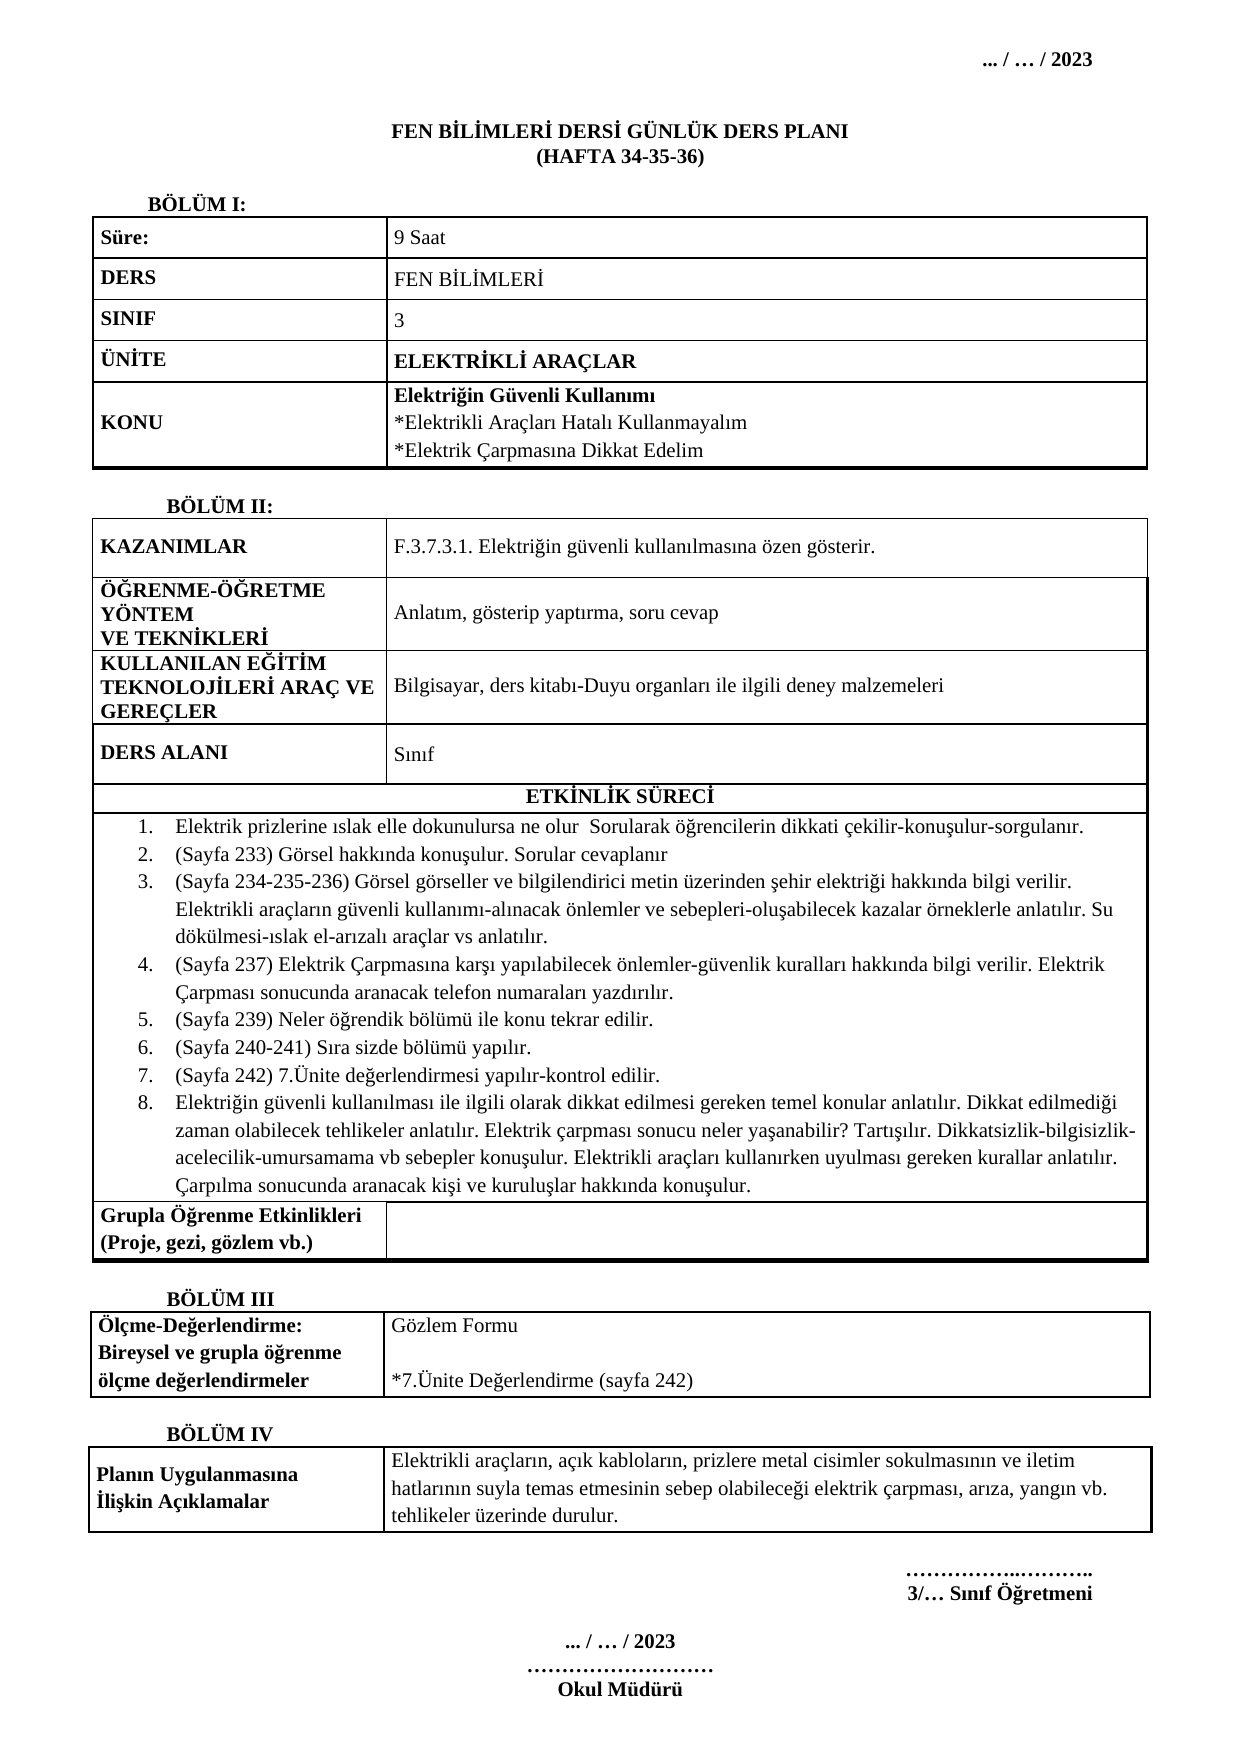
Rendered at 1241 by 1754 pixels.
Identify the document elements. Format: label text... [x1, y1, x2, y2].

table_cell Elektrik prizlerine ıslak elle dokunulursa ne olur Sorularak öğrencilerin dikkati çekilir-konuşulur-sorgulanır. (Sayfa 233) Görsel hakkında konuşulur. Sorular cevaplanır (Sayfa 234-235-236) Görsel görseller ve bilgilendirici metin üzerinden şehir elektriği hakkında bilgi verilir. Elektrikli araçların güvenli kullanımı-alınacak önlemler ve sebepleri-oluşabilecek kazalar örneklerle anlatılır. Su dökülmesi-ıslak el-arızalı araçlar vs anlatılır. (Sayfa 237) Elektrik Çarpmasına karşı yapılabilecek önlemler-güvenlik kuralları hakkında bilgi verilir. Elektrik Çarpması sonucunda aranacak telefon numaraları yazdırılır. (Sayfa 239) Neler öğrendik bölümü ile konu tekrar edilir. (Sayfa 240-241) Sıra sizde bölümü yapılır. (Sayfa 242) 7.Ünite değerlendirmesi yapılır-kontrol edilir. Elektriğin güvenli kullanılması ile ilgili olarak dikkat edilmesi gereken temel konular anlatılır. Dikkat edilmediği zaman olabilecek tehlikeler anlatılır. Elektrik çarpması sonucu neler yaşanabilir? Tartışılır. Dikkatsizlik-bilgisizlik-acelecilik-umursamama vb sebepler konuşulur. Elektrikli araçları kullanırken uyulması gereken kurallar anlatılır. Çarpılma sonucunda aranacak kişi ve kuruluşlar hakkında konuşulur. [94, 814, 1146, 1201]
table_cell [387, 1203, 1146, 1258]
text ……………..……….. [148, 1557, 1092, 1581]
table_cell ÜNİTE [94, 341, 386, 381]
table_cell Elektriğin Güvenli Kullanımı *Elektrikli Araçları Hatalı Kullanmayalım *Elektrik Çarpmasına Dikkat Edelim [388, 383, 1146, 466]
text ... / … / 2023 [148, 1629, 1092, 1653]
table_header KAZANIMLAR [93, 519, 386, 577]
table_cell FEN BİLİMLERİ [388, 259, 1146, 298]
subtitle BÖLÜM IV [148, 1422, 1092, 1446]
table_header Planın Uygulanmasına İlişkin Açıklamalar [90, 1448, 383, 1531]
subtitle BÖLÜM III [148, 1287, 1092, 1311]
text FEN BİLİMLERİ DERSİ GÜNLÜK DERS PLANI [148, 119, 1092, 143]
table_cell DERS ALANI [94, 725, 386, 783]
text Okul Müdürü [148, 1677, 1092, 1701]
text BÖLÜM I: [148, 192, 1092, 216]
table_header Elektrikli araçların, açık kabloların, prizlere metal cisimler sokulmasının ve iletim hatlarının suyla temas etmesinin sebep olabileceği elektrik çarpması, arıza, yangın vb. tehlikeler üzerinde durulur. [385, 1448, 1150, 1531]
table_cell Sınıf [387, 725, 1146, 783]
table_cell DERS [94, 259, 386, 298]
text (HAFTA 34-35-36) [148, 143, 1092, 168]
text BÖLÜM II: [148, 494, 1092, 518]
text ... / … / 2023 [148, 47, 1092, 71]
table_cell KONU [94, 383, 386, 466]
table_header Ölçme-Değerlendirme: Bireysel ve grupla öğrenme ölçme değerlendirmeler [92, 1313, 383, 1396]
text ……………………… [148, 1653, 1092, 1677]
table_cell ELEKTRİKLİ ARAÇLAR [388, 341, 1146, 381]
table_cell KULLANILAN EĞİTİM TEKNOLOJİLERİ ARAÇ VE GEREÇLER [93, 651, 386, 723]
table_cell Grupla Öğrenme Etkinlikleri (Proje, gezi, gözlem vb.) [94, 1202, 386, 1258]
table_header F.3.7.3.1. Elektriğin güvenli kullanılmasına özen gösterir. [387, 519, 1147, 577]
table_cell ÖĞRENME-ÖĞRETME YÖNTEM VE TEKNİKLERİ [93, 578, 386, 650]
table_header Süre: [94, 218, 386, 257]
table_cell ETKİNLİK SÜRECİ [94, 785, 1146, 812]
table_header Gözlem Formu *7.Ünite Değerlendirme (sayfa 242) [385, 1313, 1149, 1396]
table_cell Bilgisayar, ders kitabı-Duyu organları ile ilgili deney malzemeleri [387, 651, 1146, 723]
table_cell SINIF [94, 300, 386, 340]
table_cell 3 [388, 300, 1146, 340]
table_cell Anlatım, gösterip yaptırma, soru cevap [387, 578, 1146, 650]
text 3/… Sınıf Öğretmeni [148, 1581, 1092, 1605]
table_header 9 Saat [388, 218, 1146, 257]
